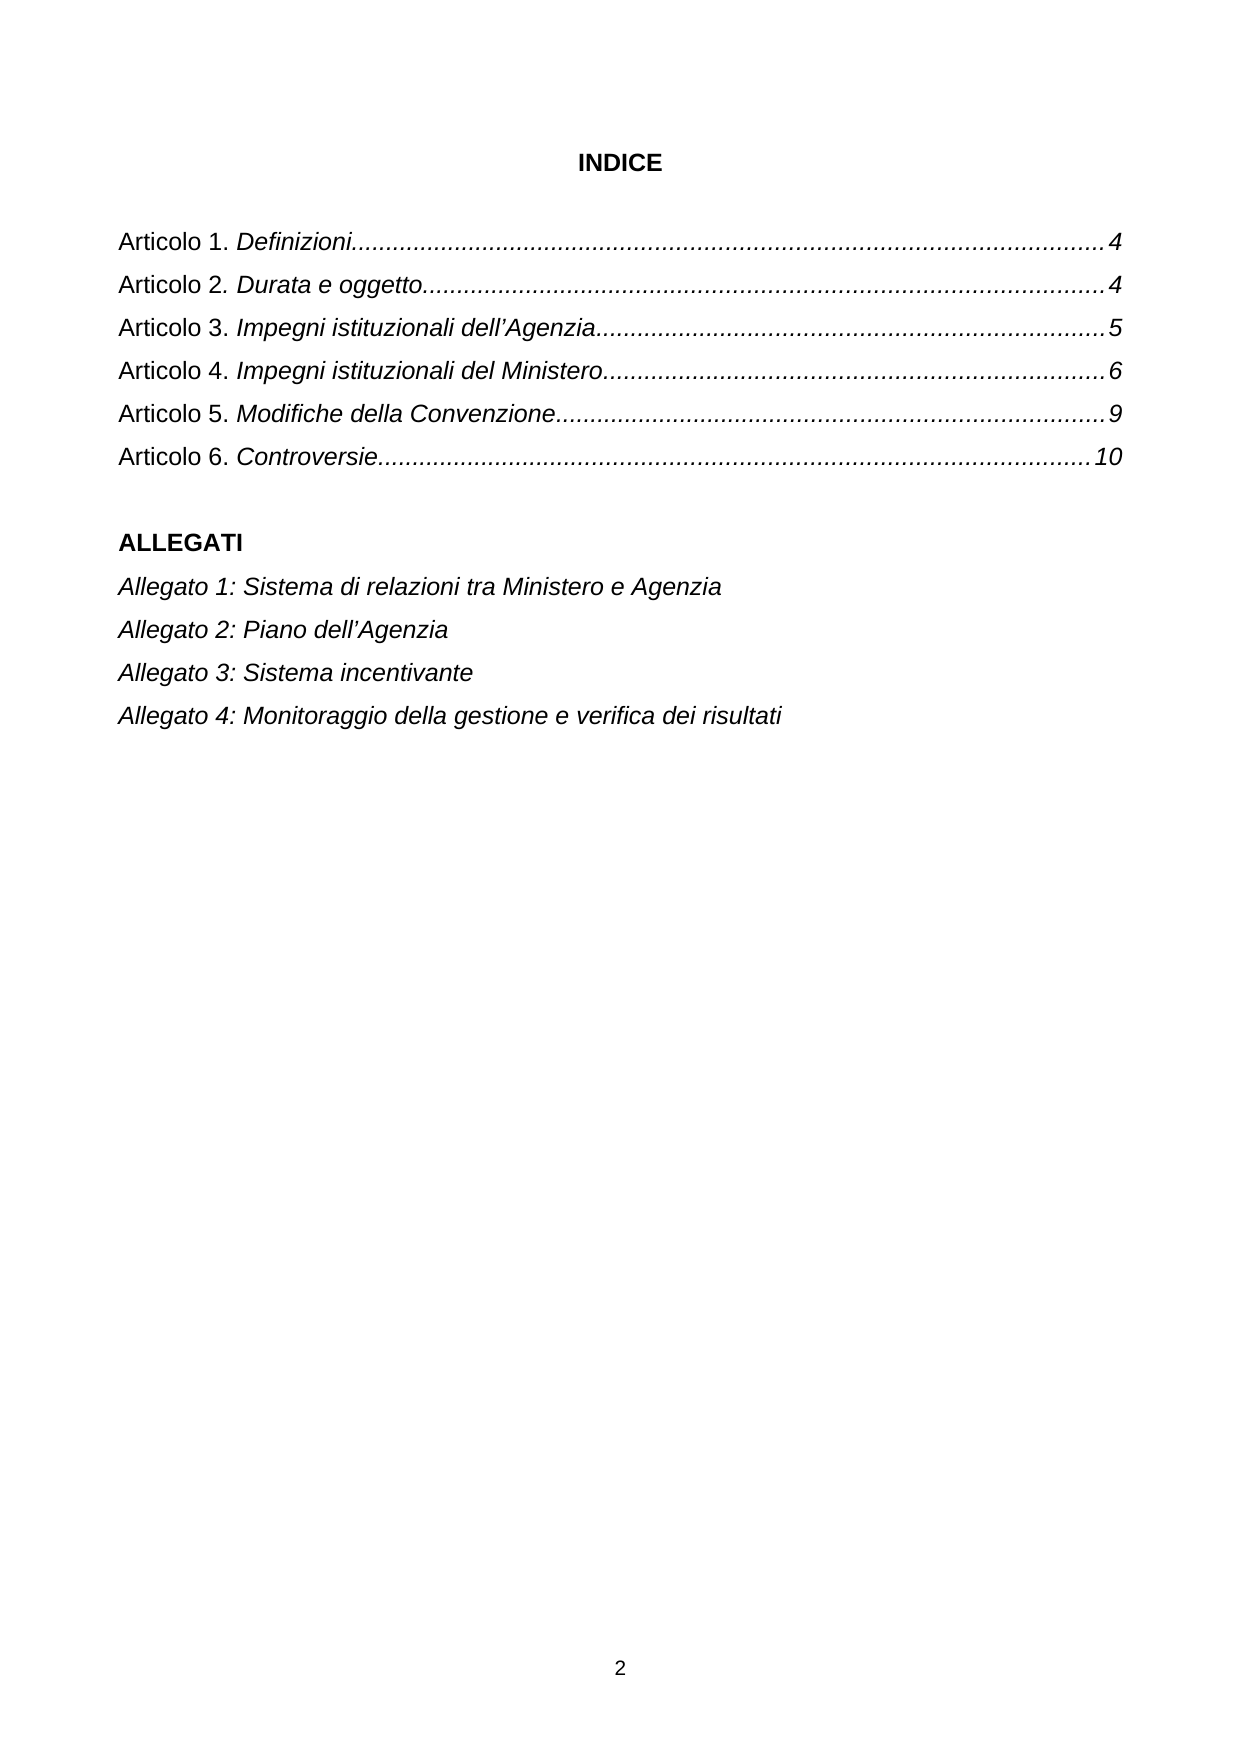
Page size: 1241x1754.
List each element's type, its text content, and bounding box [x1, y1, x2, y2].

text Articolo 6. Controversie 10 [118, 442, 1122, 471]
text Allegato 2: Piano dell’Agenzia [118, 614, 1122, 643]
text Articolo 1. Definizioni 4 [118, 226, 1122, 255]
text Allegato 4: Monitoraggio della gestione e verifica dei risultati [118, 701, 1122, 729]
text ALLEGATI [118, 528, 1122, 557]
text Allegato 1: Sistema di relazioni tra Ministero e Agenzia [118, 571, 1122, 600]
text Articolo 5. Modifiche della Convenzione 9 [118, 399, 1122, 428]
text indice [118, 148, 1122, 176]
text Articolo 4. Impegni istituzionali del Ministero 6 [118, 356, 1122, 384]
text Articolo 3. Impegni istituzionali dell’Agenzia 5 [118, 313, 1122, 341]
text Articolo 2. Durata e oggetto 4 [118, 269, 1122, 298]
text Allegato 3: Sistema incentivante [118, 658, 1122, 686]
